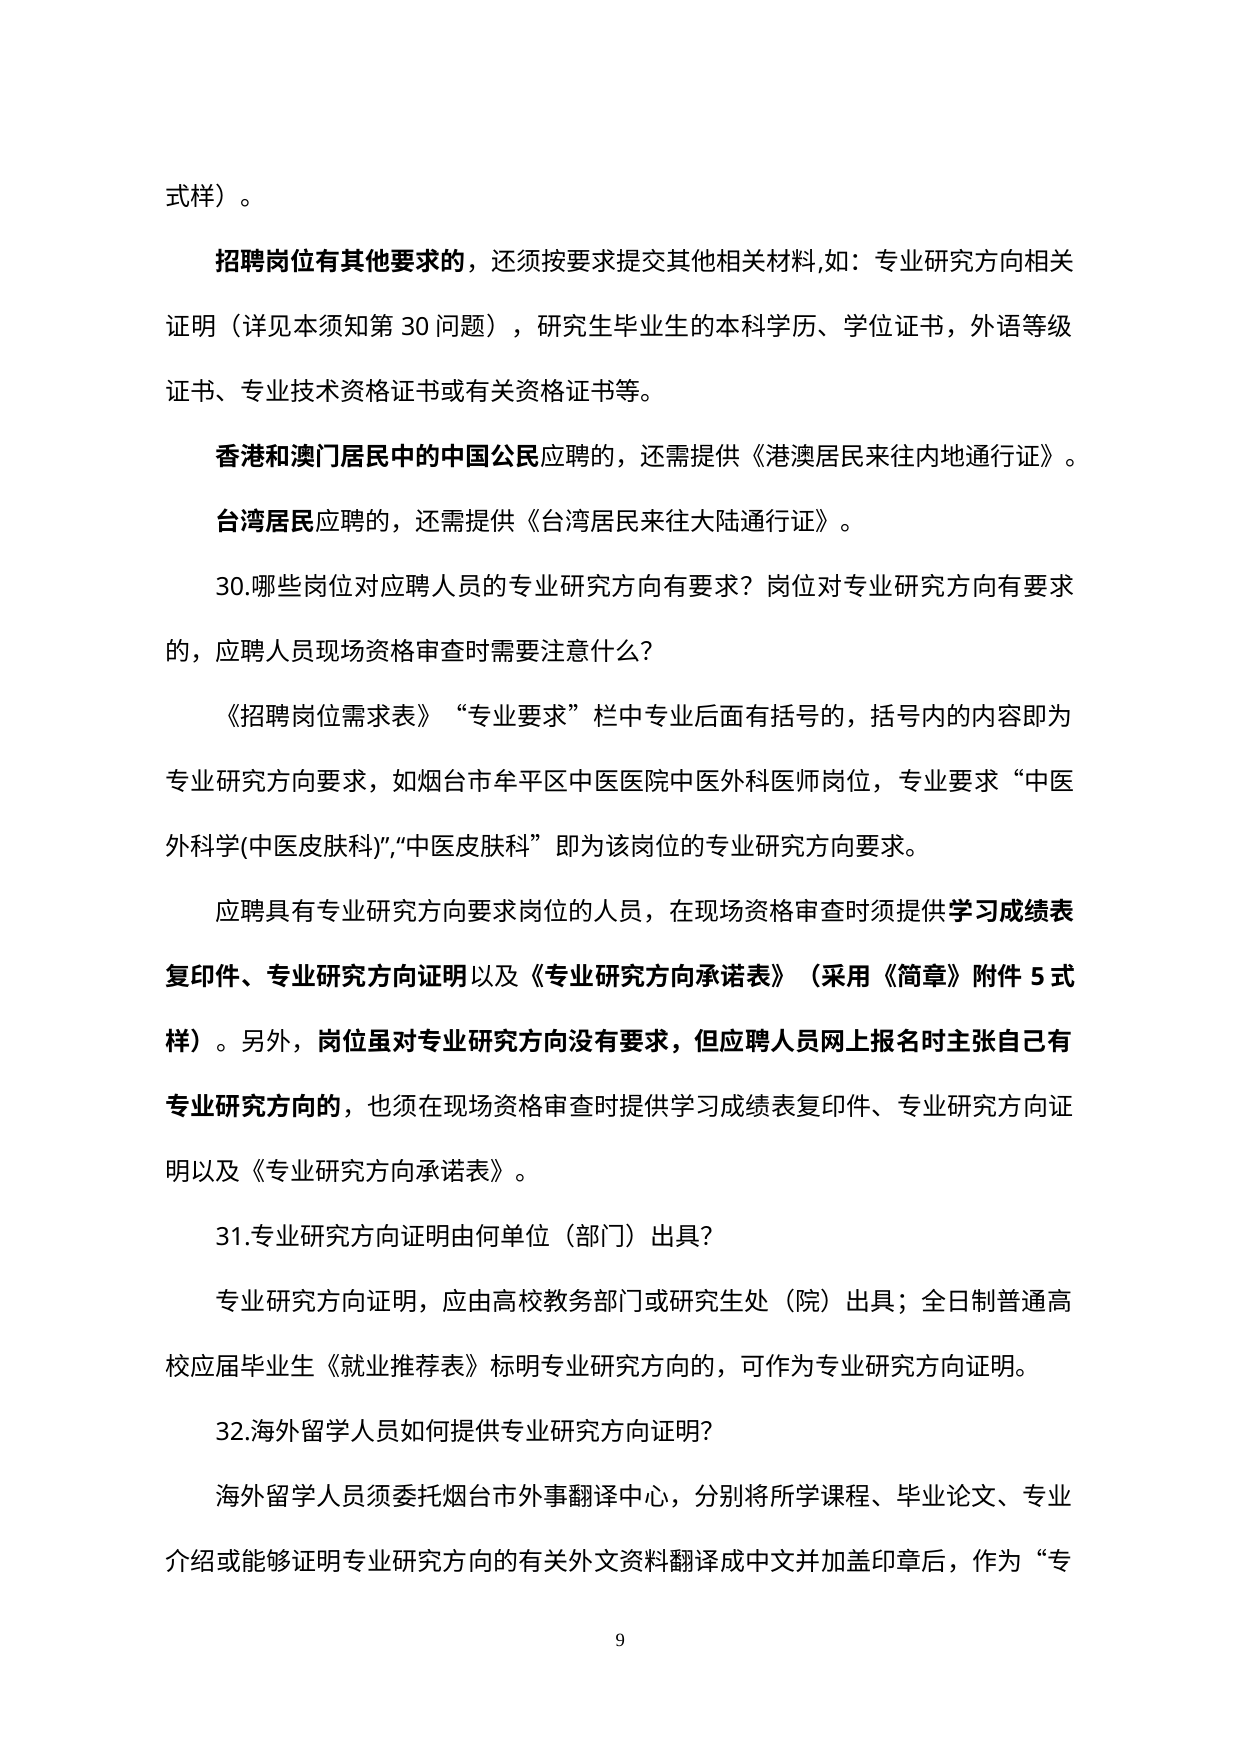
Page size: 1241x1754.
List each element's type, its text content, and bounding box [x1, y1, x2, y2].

text 31.专业研究方向证明由何单位（部门）出具？ [165, 1202, 1075, 1267]
text 《招聘岗位需求表》“专业要求”栏中专业后面有括号的，括号内的内容即为专业研究方向要求，如烟台市牟平区中医医院中医外科医师岗位，专业要求“中医外科学(中医皮肤科)”,“中医皮肤科”即为该岗位的专业研究方向要求。 [165, 682, 1075, 877]
text 专业研究方向证明，应由高校教务部门或研究生处（院）出具；全日制普通高校应届毕业生《就业推荐表》标明专业研究方向的，可作为专业研究方向证明。 [165, 1267, 1075, 1397]
text 香港和澳门居民中的中国公民应聘的，还需提供《港澳居民来往内地通行证》。 [165, 422, 1075, 487]
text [165, 162, 1075, 227]
text 台湾居民应聘的，还需提供《台湾居民来往大陆通行证》。 [165, 487, 1075, 552]
text 30.哪些岗位对应聘人员的专业研究方向有要求？岗位对专业研究方向有要求的，应聘人员现场资格审查时需要注意什么？ [165, 552, 1075, 682]
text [165, 1462, 1075, 1592]
text 招聘岗位有其他要求的，还须按要求提交其他相关材料,如：专业研究方向相关证明（详见本须知第30问题），研究生毕业生的本科学历、学位证书，外语等级证书、专业技术资格证书或有关资格证书等。 [165, 227, 1075, 422]
text 32.海外留学人员如何提供专业研究方向证明？ [165, 1397, 1075, 1462]
text 应聘具有专业研究方向要求岗位的人员，在现场资格审查时须提供学习成绩表复印件、专业研究方向证明以及《专业研究方向承诺表》（采用《简章》附件5式样）。另外，岗位虽对专业研究方向没有要求，但应聘人员网上报名时主张自己有专业研究方向的，也须在现场资格审查时提供学习成绩表复印件、专业研究方向证明以及《专业研究方向承诺表》。 [165, 877, 1075, 1202]
